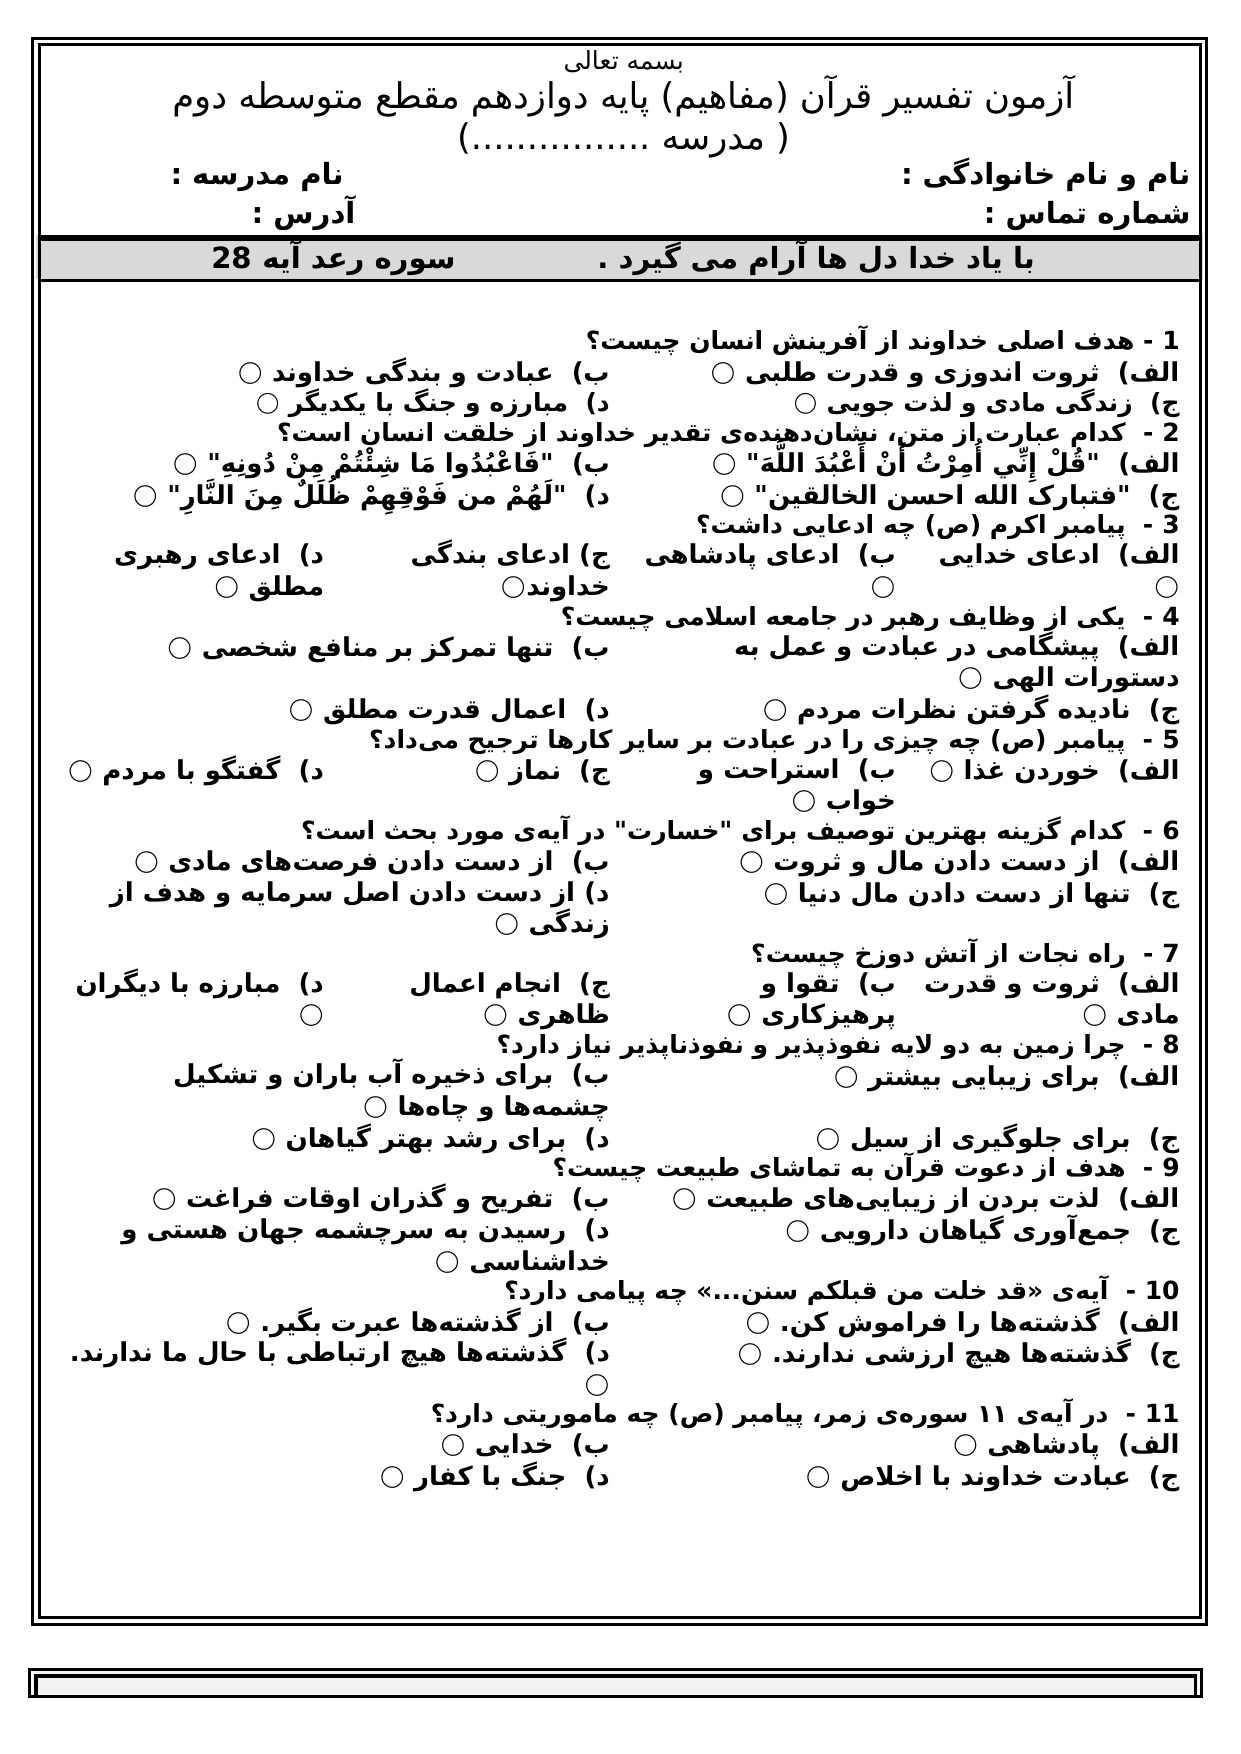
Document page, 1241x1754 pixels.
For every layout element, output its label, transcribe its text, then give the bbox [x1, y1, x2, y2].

table_cell با یاد خدا دل ها آرام می گیرد . سوره رعد آیه 28 [41, 241, 1199, 279]
table_cell [41, 282, 1199, 1616]
table_header بسمه تعالی آزمون تفسیر قرآن (مفاهیم) پایه دوازدهم مقطع متوسطه دوم ( مدرسه ................) نام و نام خانوادگی : نام مدرسه : شماره تماس : آدرس : [36, 40, 1203, 235]
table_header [33, 1671, 1198, 1694]
